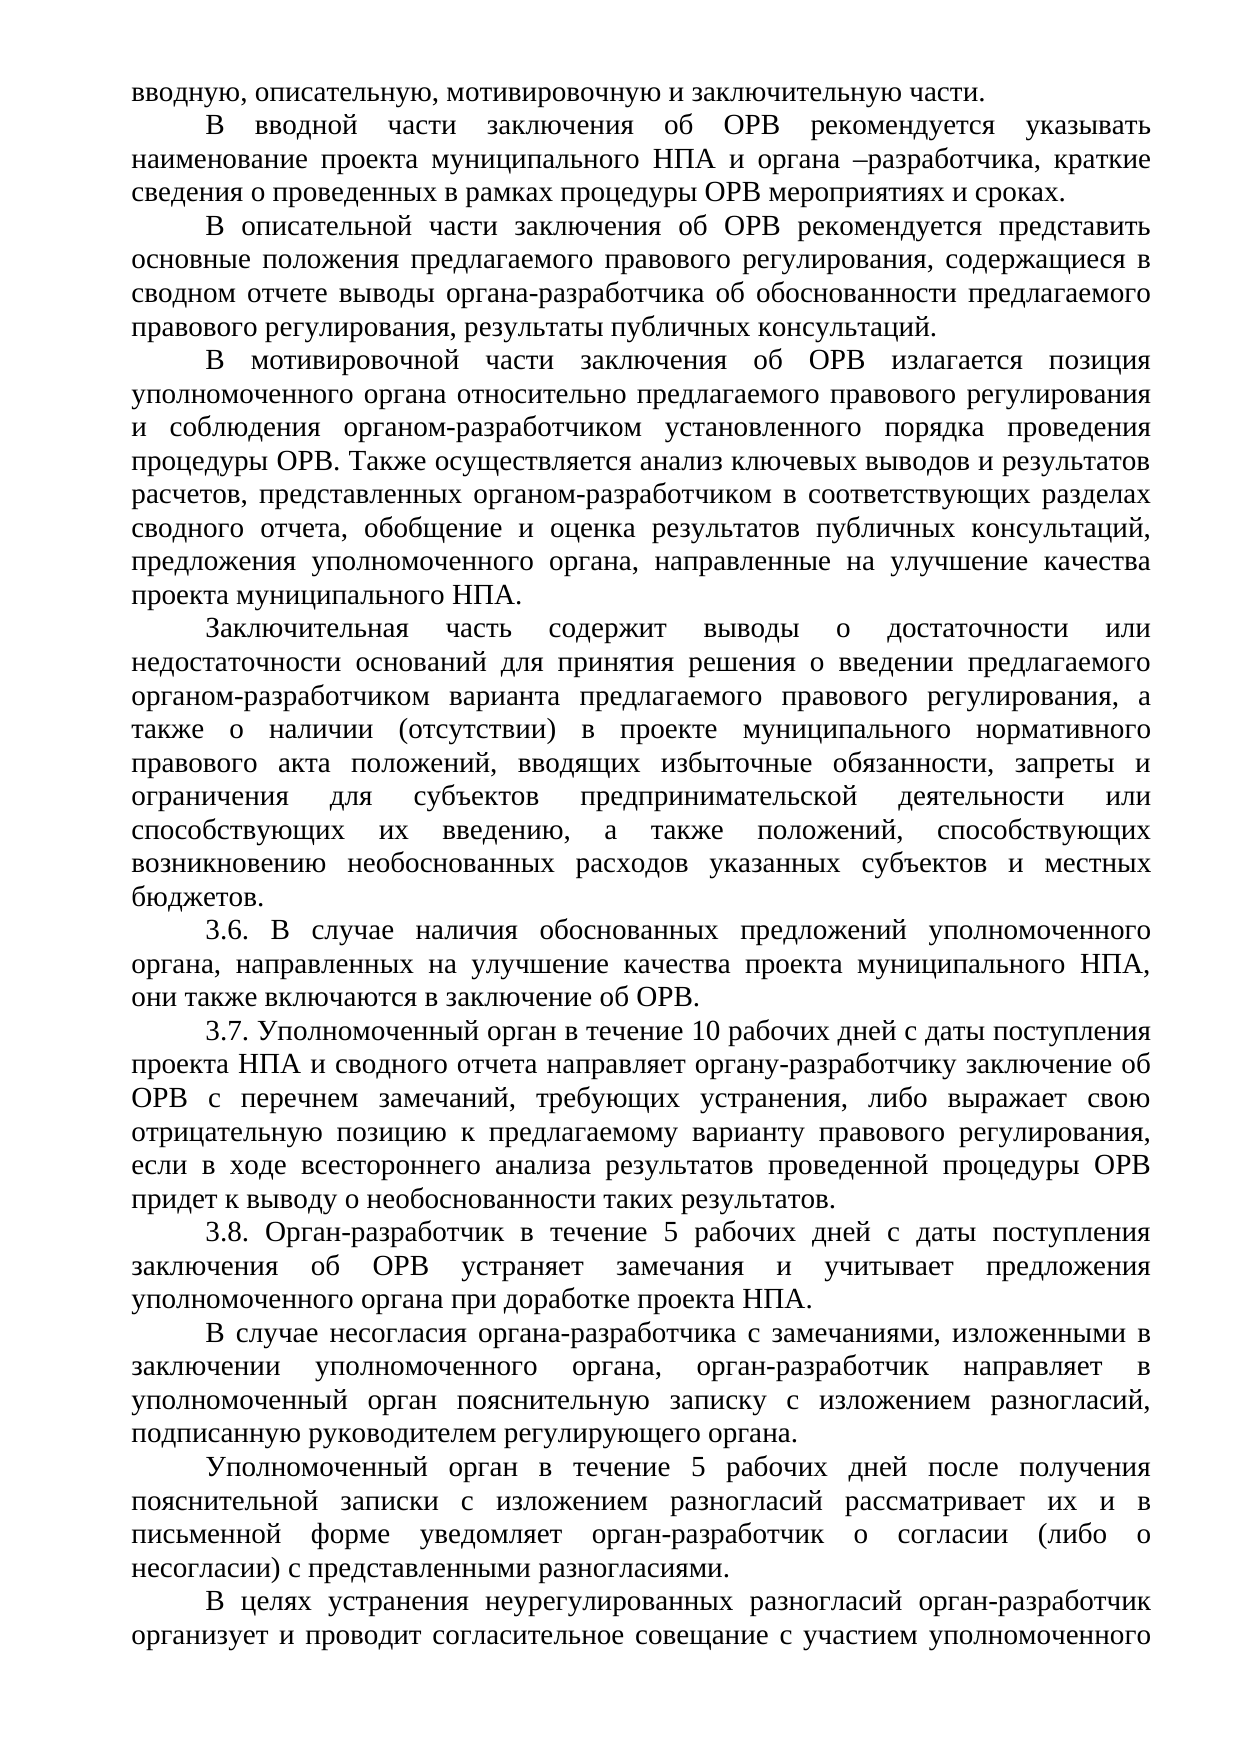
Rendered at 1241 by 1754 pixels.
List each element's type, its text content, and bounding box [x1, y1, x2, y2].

text 3.6. В случае наличия обоснованных предложений уполномоченного органа, направленных на улучшение качества проекта муниципального НПА, они также включаются в заключение об ОРВ. [131, 912, 1152, 1013]
text 3.7. Уполномоченный орган в течение 10 рабочих дней с даты поступления проекта НПА и сводного отчета направляет органу-разработчику заключение об ОРВ с перечнем замечаний, требующих устранения, либо выражает свою отрицательную позицию к предлагаемому варианту правового регулирования, если в ходе всестороннего анализа результатов проведенной процедуры ОРВ придет к выводу о необоснованности таких результатов. [131, 1013, 1152, 1214]
text В мотивировочной части заключения об ОРВ излагается позиция уполномоченного органа относительно предлагаемого правового регулирования и соблюдения органом-разработчиком установленного порядка проведения процедуры ОРВ. Также осуществляется анализ ключевых выводов и результатов расчетов, представленных органом-разработчиком в соответствующих разделах сводного отчета, обобщение и оценка результатов публичных консультаций, предложения уполномоченного органа, направленные на улучшение качества проекта муниципального НПА. [131, 342, 1152, 611]
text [131, 74, 1152, 107]
text В описательной части заключения об ОРВ рекомендуется представить основные положения предлагаемого правового регулирования, содержащиеся в сводном отчете выводы органа-разработчика об обоснованности предлагаемого правового регулирования, результаты публичных консультаций. [131, 208, 1152, 342]
text 3.8. Орган-разработчик в течение 5 рабочих дней с даты поступления заключения об ОРВ устраняет замечания и учитывает предложения уполномоченного органа при доработке проекта НПА. [131, 1214, 1152, 1315]
text Уполномоченный орган в течение 5 рабочих дней после получения пояснительной записки с изложением разногласий рассматривает их и в письменной форме уведомляет орган-разработчик о согласии (либо о несогласии) с представленными разногласиями. [131, 1449, 1152, 1583]
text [131, 1583, 1152, 1650]
text В вводной части заключения об ОРВ рекомендуется указывать наименование проекта муниципального НПА и органа –разработчика, краткие сведения о проведенных в рамках процедуры ОРВ мероприятиях и сроках. [131, 107, 1152, 208]
text В случае несогласия органа-разработчика с замечаниями, изложенными в заключении уполномоченного органа, орган-разработчик направляет в уполномоченный орган пояснительную записку с изложением разногласий, подписанную руководителем регулирующего органа. [131, 1315, 1152, 1449]
text Заключительная часть содержит выводы о достаточности или недостаточности оснований для принятия решения о введении предлагаемого органом-разработчиком варианта предлагаемого правового регулирования, а также о наличии (отсутствии) в проекте муниципального нормативного правового акта положений, вводящих избыточные обязанности, запреты и ограничения для субъектов предпринимательской деятельности или способствующих их введению, а также положений, способствующих возникновению необоснованных расходов указанных субъектов и местных бюджетов. [131, 611, 1152, 912]
